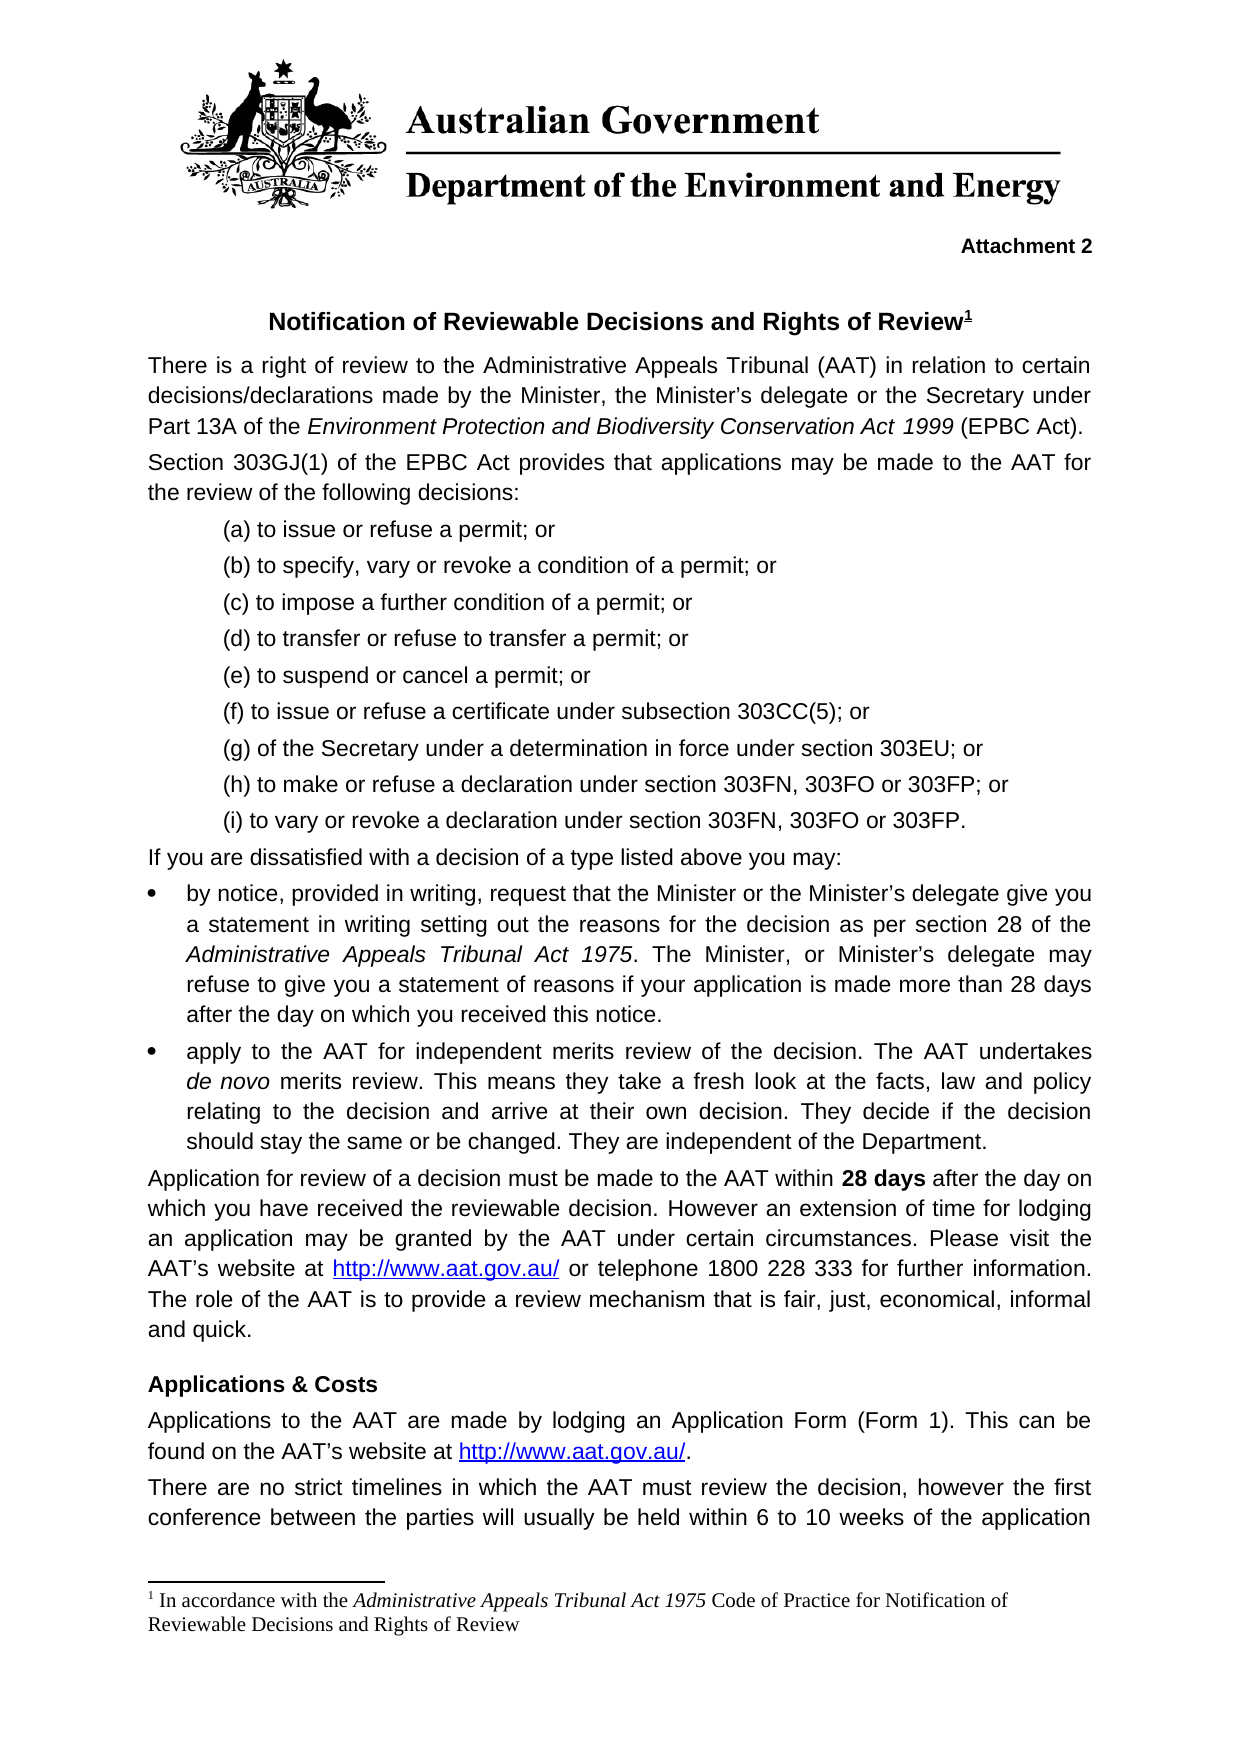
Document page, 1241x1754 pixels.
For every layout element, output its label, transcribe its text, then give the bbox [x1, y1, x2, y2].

text (f) to issue or refuse a certificate under subsection 303CC(5); or [223, 698, 1092, 724]
text Section 303GJ(1) of the EPBC Act provides that applications may be made to the AAT for the review of the following decisions: [148, 449, 1092, 506]
list apply to the AAT for independent merits review of the decision. The AAT undertakes de novo merits review. This means they take a fresh look at the facts, law and policy relating to the decision and arrive at their own decision. They decide if the decision should stay the same or be changed. They are independent of the Department. [148, 1038, 1092, 1154]
text (g) of the Secretary under a determination in force under section 303EU; or [223, 734, 1092, 761]
text Applications to the AAT are made by lodging an Application Form (Form 1). This can be found on the AAT’s website at http://www.aat.gov.au/. [148, 1407, 1092, 1464]
list Application for review of a decision must be made to the AAT within 28 days after the day on which you have received the reviewable decision. However an extension of time for lodging an application may be granted by the AAT under certain circumstances. Please visit the AAT’s website at http://www.aat.gov.au/ or telephone 1800 228 333 for further information. The role of the AAT is to provide a review mechanism that is fair, just, economical, informal and quick. [148, 1165, 1092, 1342]
subtitle Notification of Reviewable Decisions and Rights of Review [148, 307, 1092, 335]
text Attachment 2 [148, 234, 1092, 258]
text (c) to impose a further condition of a permit; or [223, 589, 1092, 615]
list by notice, provided in writing, request that the Minister or the Minister’s delegate give you a statement in writing setting out the reasons for the decision as per section 28 of the Administrative Appeals Tribunal Act 1975. The Minister, or Minister’s delegate may refuse to give you a statement of reasons if your application is made more than 28 days after the day on which you received this notice. [148, 880, 1092, 1027]
picture [179, 59, 1061, 209]
subtitle Applications & Costs [148, 1371, 1092, 1397]
text (b) to specify, vary or revoke a condition of a permit; or [223, 552, 1092, 578]
text (i) to vary or revoke a declaration under section 303FN, 303FO or 303FP. [223, 807, 1092, 834]
text There is a right of review to the Administrative Appeals Tribunal (AAT) in relation to certain decisions/declarations made by the Minister, the Minister’s delegate or the Secretary under Part 13A of the Environment Protection and Biodiversity Conservation Act 1999 (EPBC Act). [148, 352, 1092, 439]
text (a) to issue or refuse a permit; or [223, 516, 1092, 542]
text (d) to transfer or refuse to transfer a permit; or [223, 625, 1092, 651]
text (h) to make or refuse a declaration under section 303FN, 303FO or 303FP; or [223, 771, 1092, 797]
list If you are dissatisfied with a decision of a type listed above you may: [148, 844, 1092, 870]
text (e) to suspend or cancel a permit; or [223, 662, 1092, 688]
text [148, 1474, 1092, 1531]
